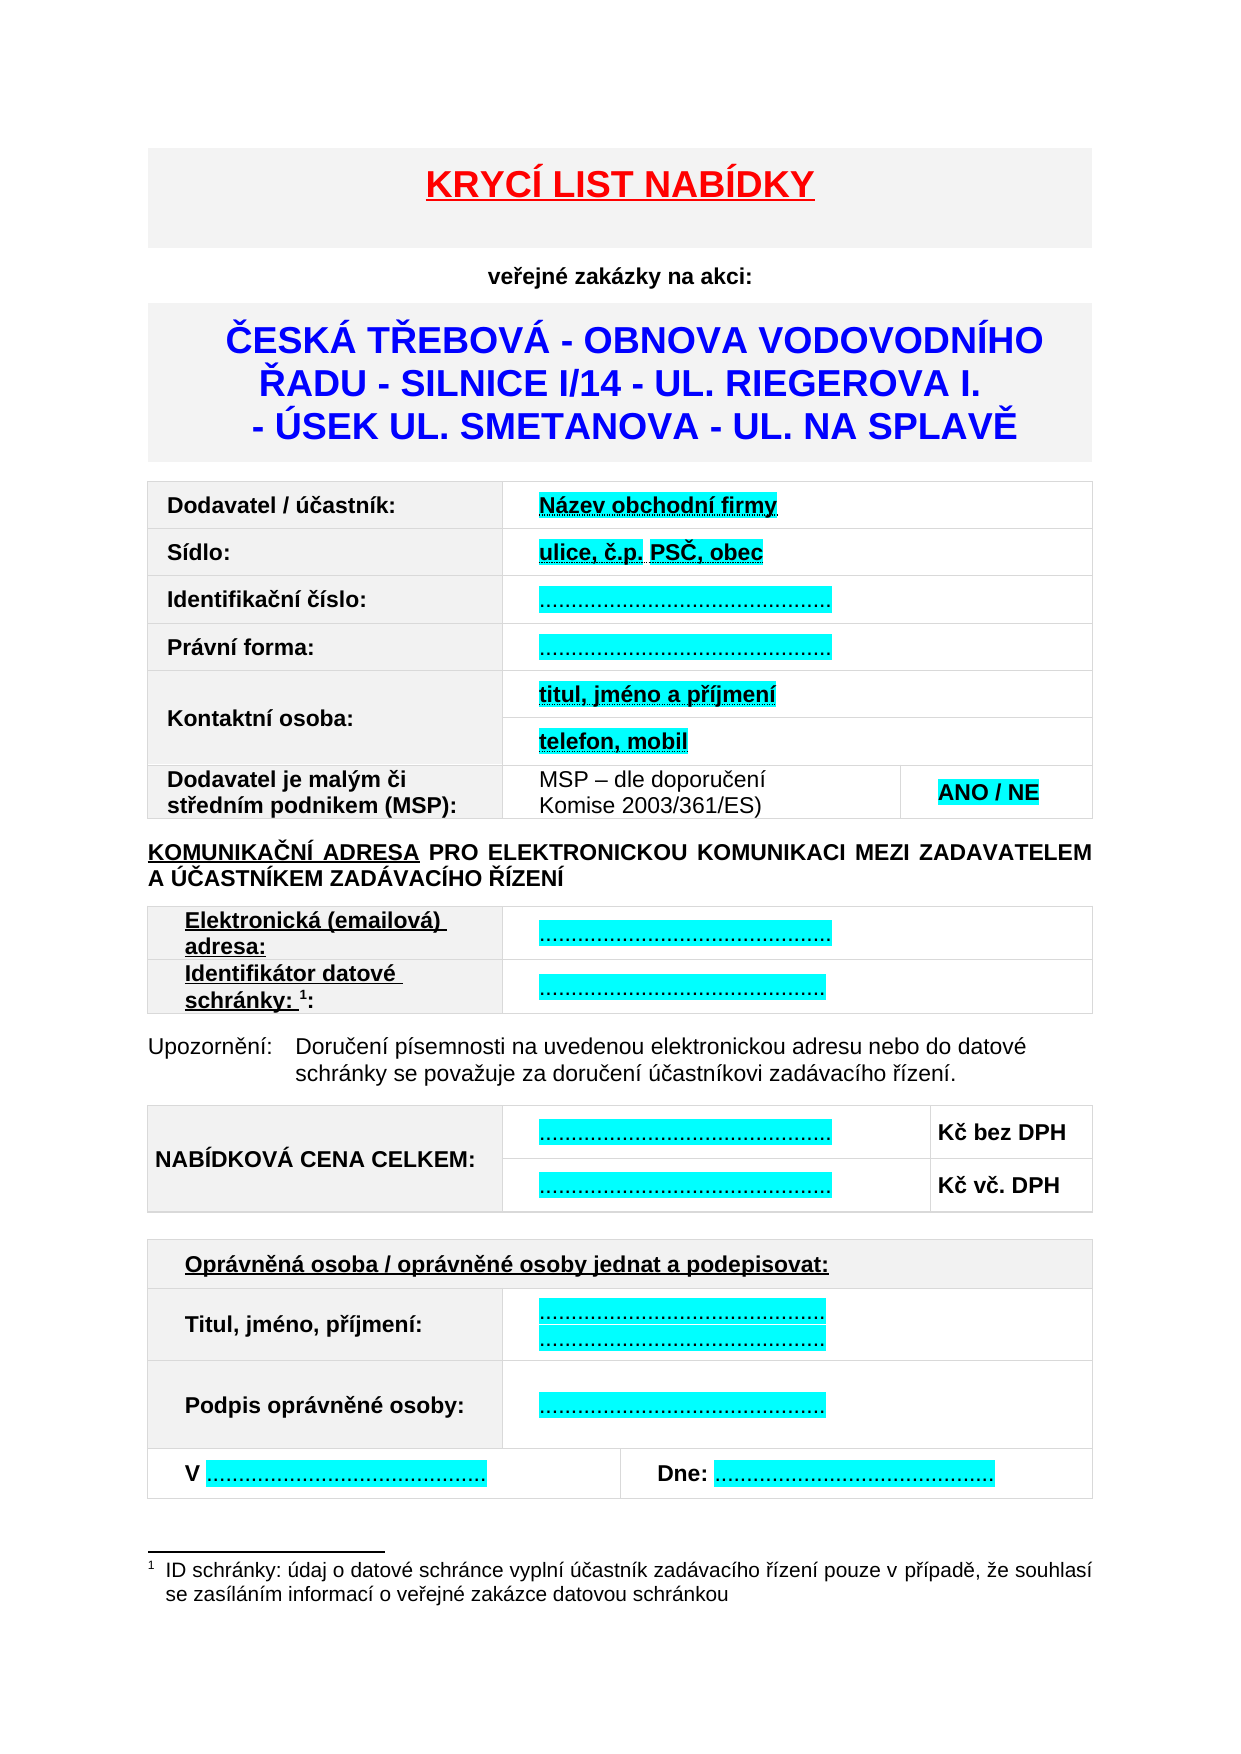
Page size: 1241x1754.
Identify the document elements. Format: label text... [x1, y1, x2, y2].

table_cell MSP – dle doporučení Komise 2003/361/ES) [503, 766, 900, 818]
table_header Elektronická (emailová) adresa: [148, 907, 502, 959]
text veřejné zakázky na akci: [148, 263, 1092, 289]
table_header Název obchodní firmy [503, 482, 1092, 528]
table_cell titul, jméno a příjmení [503, 671, 1092, 717]
table_header Kč bez DPH [931, 1106, 1092, 1158]
table_cell ............................................. [503, 960, 1092, 1013]
table_cell Kontaktní osoba: [148, 671, 502, 764]
table_cell ............................................. [503, 1361, 1092, 1448]
table_cell ANO / NE [901, 766, 1092, 818]
table_header Nabídková cena celkem: [148, 1106, 502, 1211]
table_cell Podpis oprávněné osoby: [148, 1361, 502, 1448]
table_cell Identifikační číslo: [148, 576, 502, 623]
table_cell telefon, mobil [503, 718, 1092, 764]
table_cell .............................................. [503, 576, 1092, 623]
table_cell Dne: ............................................ [621, 1449, 1092, 1497]
table_cell Dodavatel je malým či středním podnikem (MSP): [148, 766, 502, 818]
text KRYCÍ LIST NABÍDKY [148, 148, 1092, 248]
text ČESKÁ TŘEBOVÁ - OBNOVA VODOVODNÍHO ŘADU - SILNICE I/14 - UL. RIEGEROVA I. [148, 318, 1092, 404]
text - ÚSEK UL. SMETANOVA - UL. NA SPLAVĚ [148, 404, 1092, 447]
table_cell Právní forma: [148, 624, 502, 670]
table_cell Sídlo: [148, 529, 502, 575]
table_cell V ............................................ [148, 1449, 620, 1497]
table_cell .............................................. [503, 624, 1092, 670]
text Upozornění: Doručení písemnosti na uvedenou elektronickou adresu nebo do datové [148, 1033, 1092, 1059]
table_header Dodavatel / účastník: [148, 482, 502, 528]
text komunikační ADRESA PRO ELEKTRONICKOU KOMUNIKACI MEZI ZADAVATELEM A ÚČASTNÍKEM ZADÁVACÍHO ŘÍZENÍ [148, 838, 1092, 891]
table_cell ulice, č.p. PSČ, obec [503, 529, 1092, 575]
table_cell .............................................. [503, 1159, 930, 1211]
table_cell Identifikátor datové schránky: : [148, 960, 502, 1013]
table_header .............................................. [503, 1106, 930, 1158]
table_cell Kč vč. DPH [931, 1159, 1092, 1211]
text schránky se považuje za doručení účastníkovi zadávacího řízení. [148, 1059, 1092, 1086]
table_header Oprávněná osoba / oprávněné osoby jednat a podepisovat: [148, 1240, 1092, 1288]
table_cell ............................................. ............................................. [503, 1289, 1092, 1360]
table_header .............................................. [503, 907, 1092, 959]
table_cell Titul, jméno, příjmení: [148, 1289, 502, 1360]
